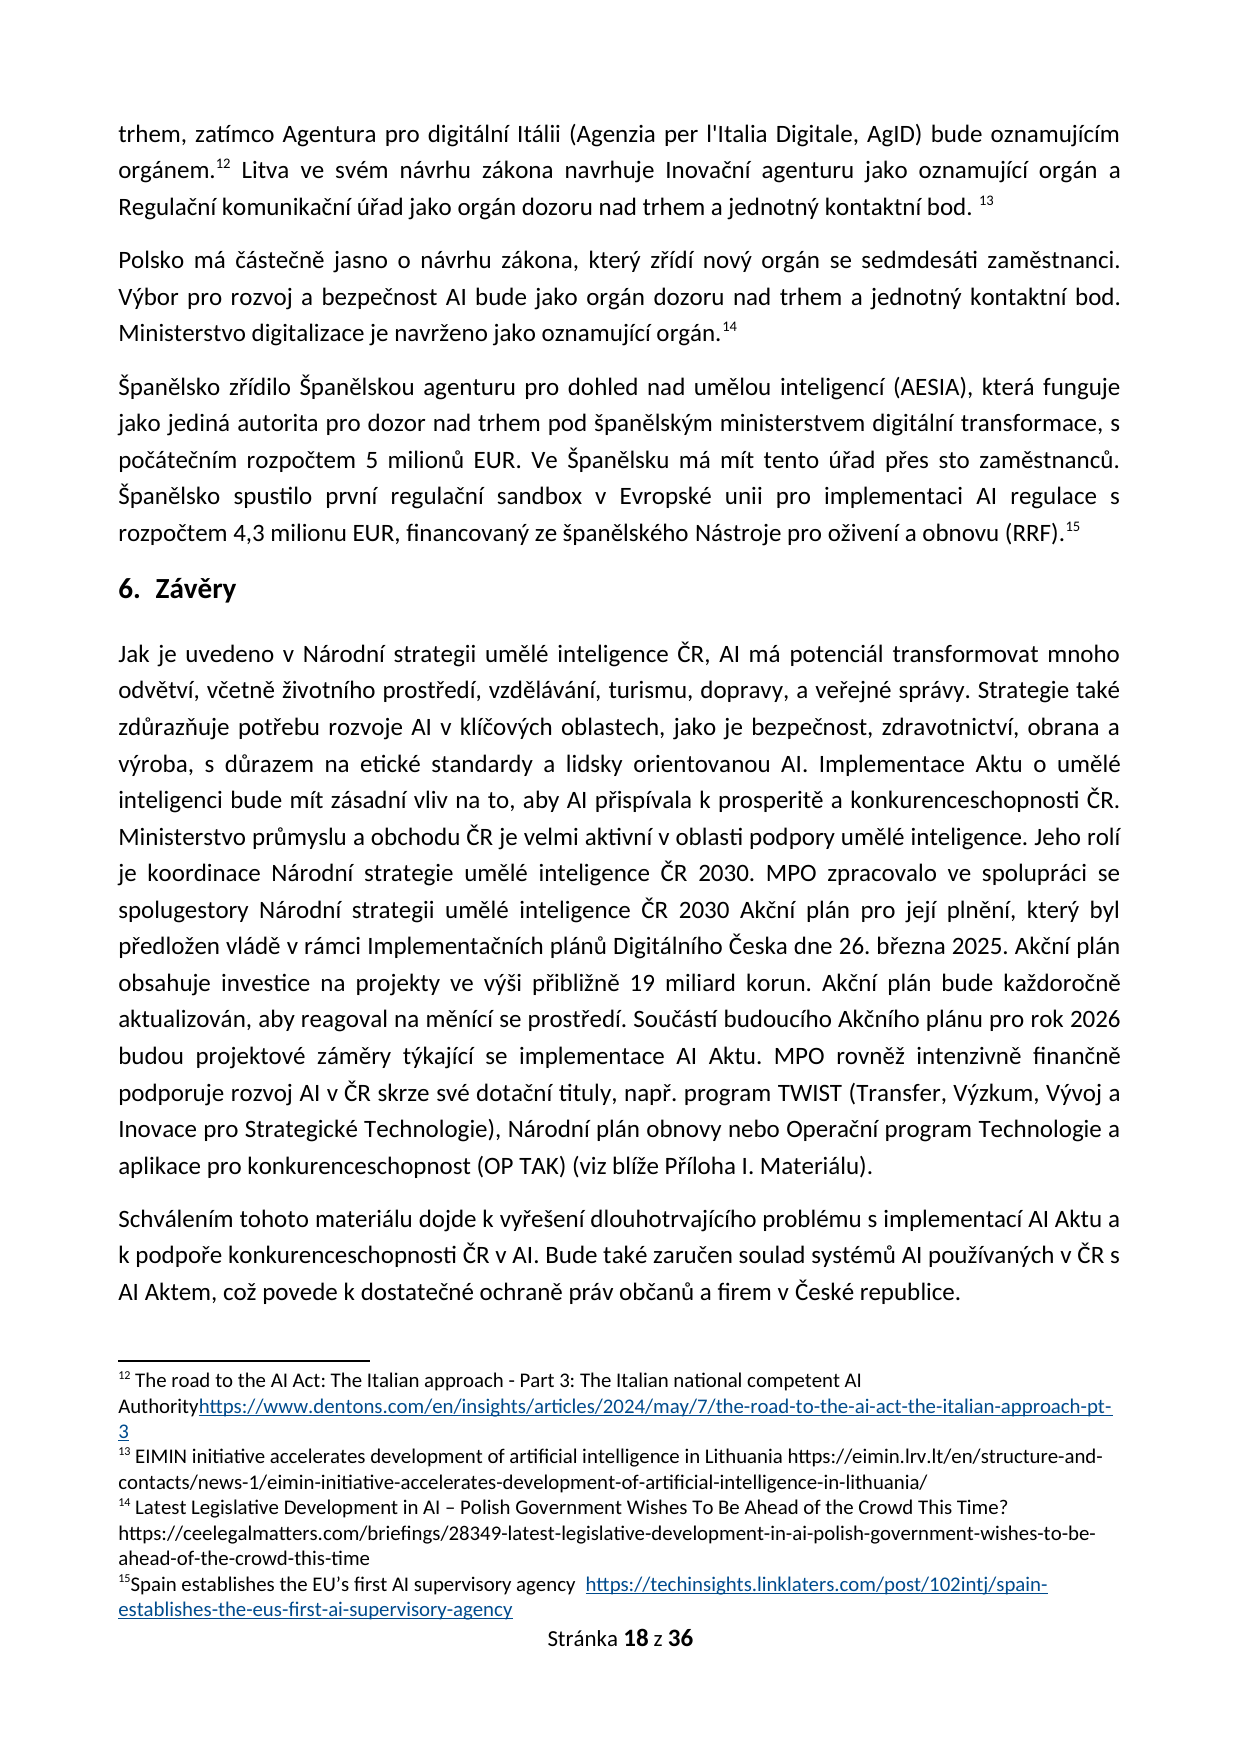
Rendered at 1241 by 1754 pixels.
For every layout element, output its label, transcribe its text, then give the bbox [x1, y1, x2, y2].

text Španělsko zřídilo Španělskou agenturu pro dohled nad umělou inteligencí (AESIA), která funguje jako jediná autorita pro dozor nad trhem pod španělským ministerstvem digitální transformace, s počátečním rozpočtem 5 milionů EUR. Ve Španělsku má mít tento úřad přes sto zaměstnanců. Španělsko spustilo první regulační sandbox v Evropské unii pro implementaci AI regulace s rozpočtem 4,3 milionu EUR, financovaný ze španělského Nástroje pro oživení a obnovu (RRF). [118, 371, 1122, 548]
text Schválením tohoto materiálu dojde k vyřešení dlouhotrvajícího problému s implementací AI Aktu a k podpoře konkurenceschopnosti ČR v AI. Bude také zaručen soulad systémů AI používaných v ČR s AI Aktem, což povede k dostatečné ochraně práv občanů a firem v České republice. [118, 1203, 1122, 1307]
subtitle Závěry [118, 570, 1122, 606]
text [118, 118, 1122, 222]
text Jak je uvedeno v Národní strategii umělé inteligence ČR, AI má potenciál transformovat mnoho odvětví, včetně životního prostředí, vzdělávání, turismu, dopravy, a veřejné správy. Strategie také zdůrazňuje potřebu rozvoje AI v klíčových oblastech, jako je bezpečnost, zdravotnictví, obrana a výroba, s důrazem na etické standardy a lidsky orientovanou AI. Implementace Aktu o umělé inteligenci bude mít zásadní vliv na to, aby AI přispívala k prosperitě a konkurenceschopnosti ČR. Ministerstvo průmyslu a obchodu ČR je velmi aktivní v oblasti podpory umělé inteligence. Jeho rolí je koordinace Národní strategie umělé inteligence ČR 2030. MPO zpracovalo ve spolupráci se spolugestory Národní strategii umělé inteligence ČR 2030 Akční plán pro její plnění, který byl předložen vládě v rámci Implementačních plánů Digitálního Česka dne 26. března 2025. Akční plán obsahuje investice na projekty ve výši přibližně 19 miliard korun. Akční plán bude každoročně aktualizován, aby reagoval na měnící se prostředí. Součástí budoucího Akčního plánu pro rok 2026 budou projektové záměry týkající se implementace AI Aktu. MPO rovněž intenzivně finančně podporuje rozvoj AI v ČR skrze své dotační tituly, např. program TWIST (Transfer, Výzkum, Vývoj a Inovace pro Strategické Technologie), Národní plán obnovy nebo Operační program Technologie a aplikace pro konkurenceschopnost (OP TAK) (viz blíže Příloha I. Materiálu). [118, 638, 1122, 1180]
text Polsko má částečně jasno o návrhu zákona, který zřídí nový orgán se sedmdesáti zaměstnanci. Výbor pro rozvoj a bezpečnost AI bude jako orgán dozoru nad trhem a jednotný kontaktní bod. Ministerstvo digitalizace je navrženo jako oznamující orgán. [118, 244, 1122, 348]
